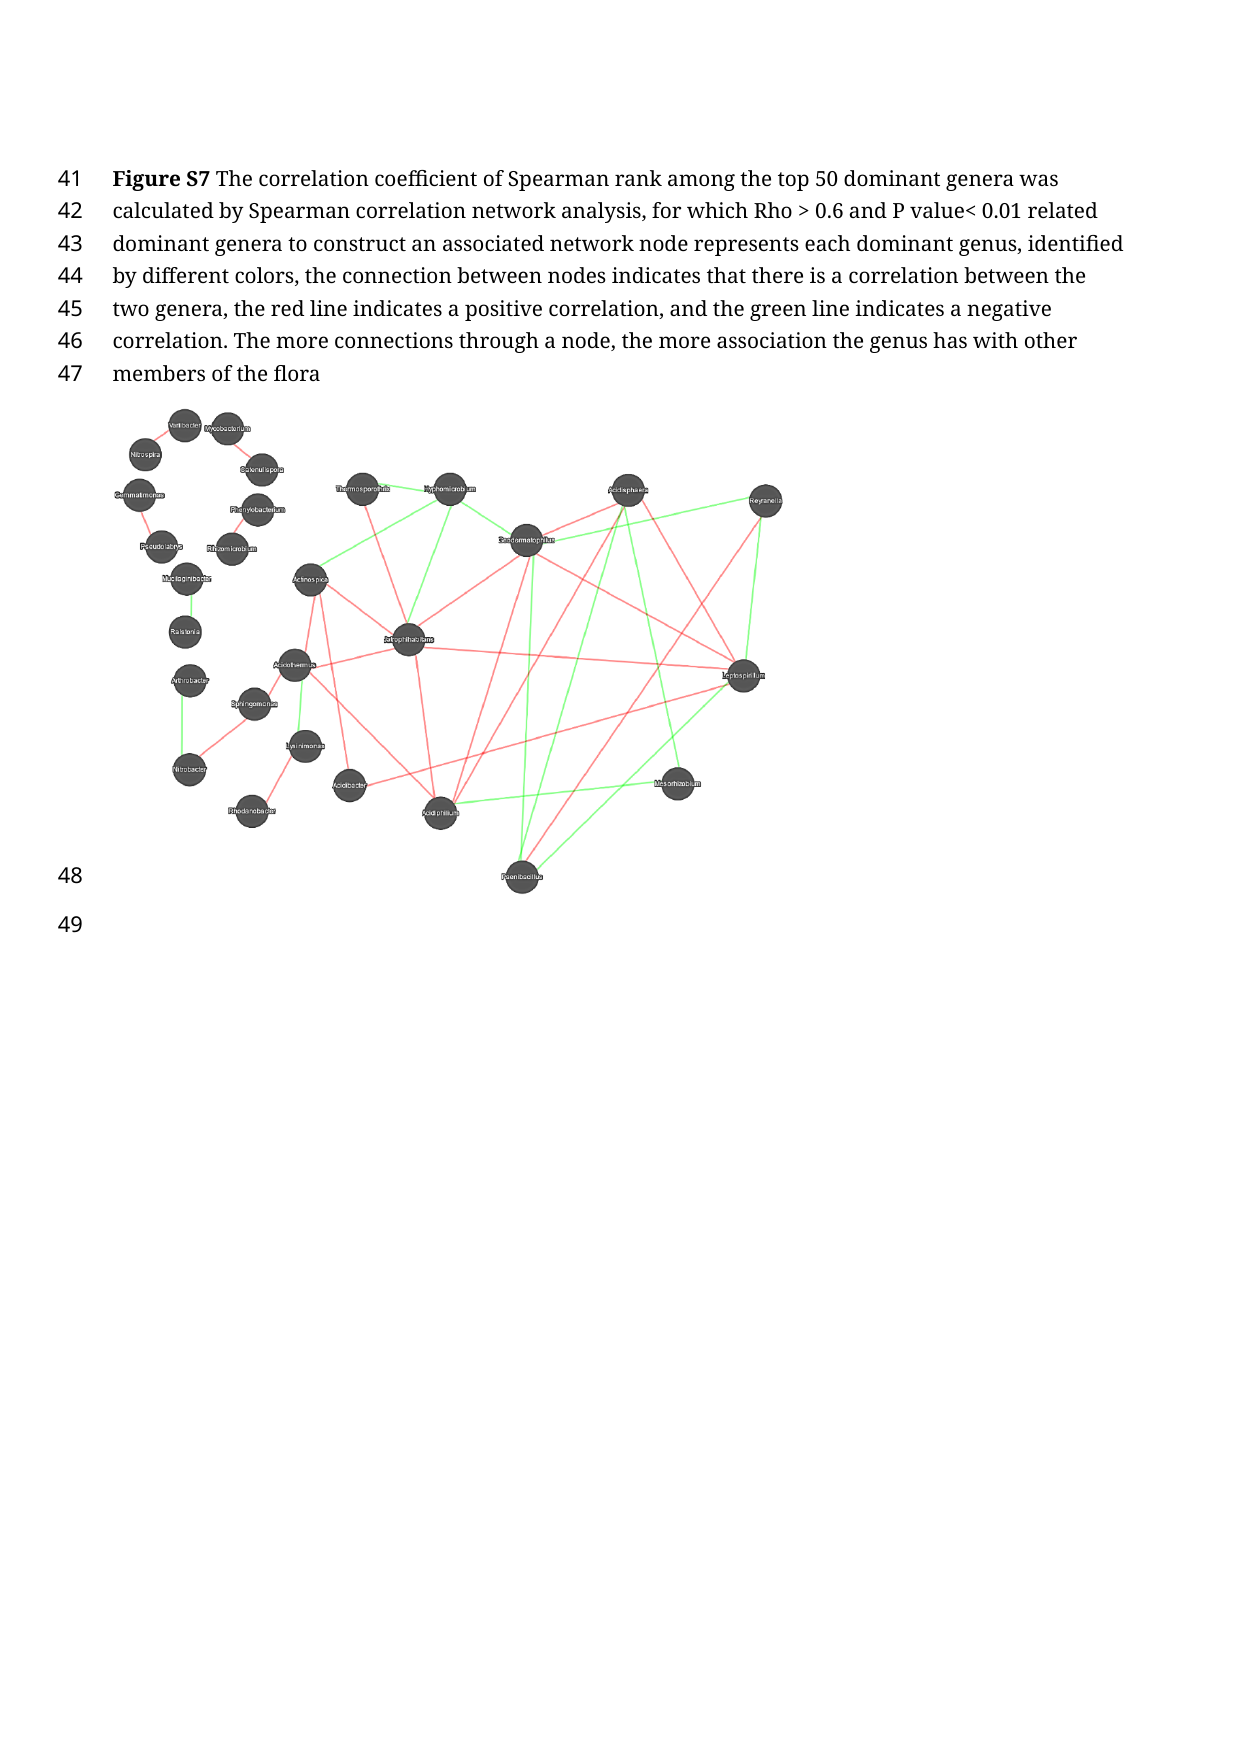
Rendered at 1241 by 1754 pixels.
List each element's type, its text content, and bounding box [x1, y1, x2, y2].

text Figure S7 The correlation coefficient of Spearman rank among the top 50 dominant genera was calculated by Spearman correlation network analysis, for which Rho > 0.6 and P value< 0.01 related dominant genera to construct an associated network node represents each dominant genus, identified by different colors, the connection between nodes indicates that there is a correlation between the two genera, the red line indicates a positive correlation, and the green line indicates a negative correlation. The more connections through a node, the more association the genus has with other members of the flora [112, 162, 1128, 389]
picture [112, 402, 788, 897]
